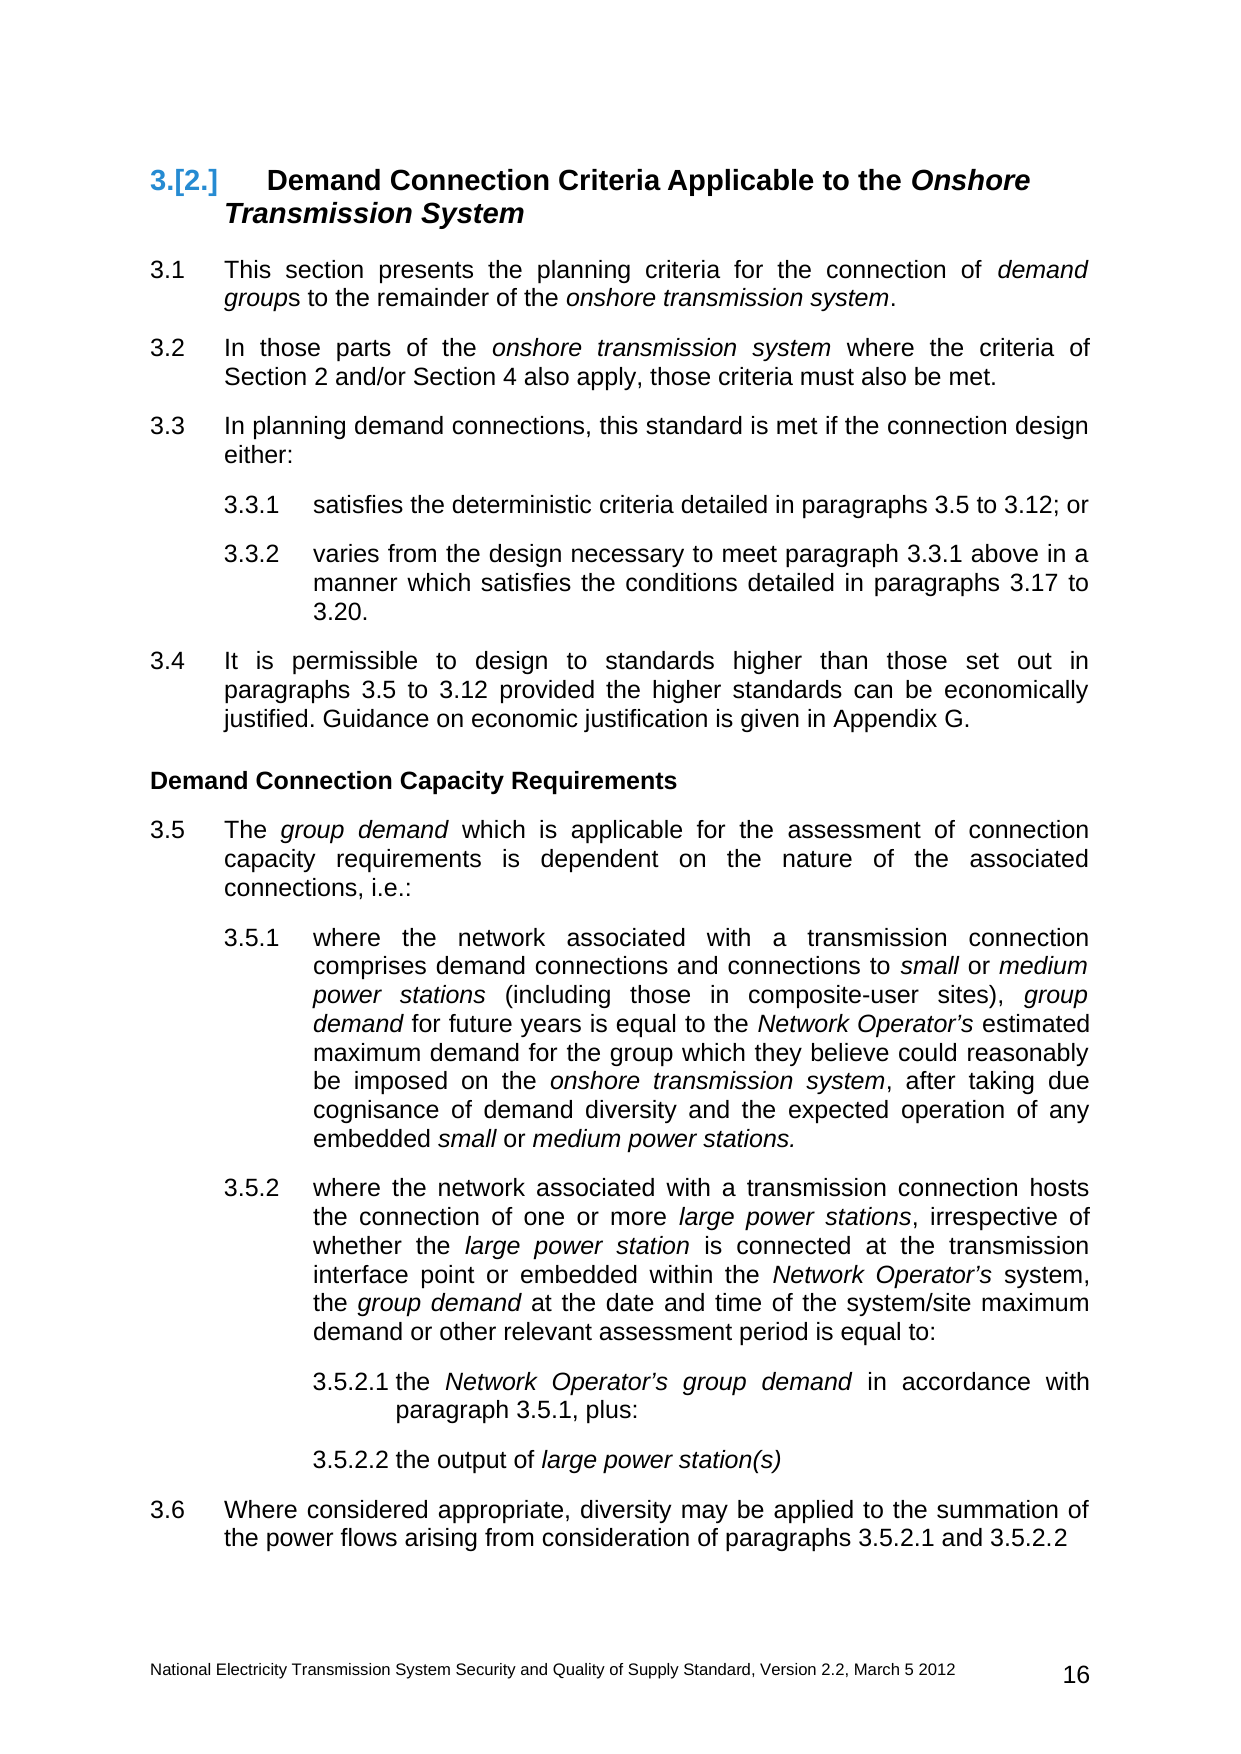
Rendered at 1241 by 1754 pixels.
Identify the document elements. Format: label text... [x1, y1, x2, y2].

list In those parts of the onshore transmission system where the criteria of Section 2 and/or Section 4 also apply, those criteria must also be met. [150, 333, 1090, 390]
subtitle Demand Connection Capacity Requirements [150, 766, 1090, 794]
list where the network associated with a transmission connection hosts the connection of one or more large power stations, irrespective of whether the large power station is connected at the transmission interface point or embedded within the Network Operator’s system, the group demand at the date and time of the system/site maximum demand or other relevant assessment period is equal to: [224, 1173, 1090, 1346]
list In planning demand connections, this standard is met if the connection design either: [150, 411, 1090, 469]
subtitle where the network associated with a transmission connection comprises demand connections and connections to small or medium power stations (including those in composite-user sites), group demand for future years is equal to the Network Operator’s estimated maximum demand for the group which they believe could reasonably be imposed on the onshore transmission system, after taking due cognisance of demand diversity and the expected operation of any embedded small or medium power stations. [224, 922, 1090, 1152]
list the Network Operator’s group demand in accordance with paragraph 3.5.1, plus: [312, 1367, 1090, 1424]
list Where considered appropriate, diversity may be applied to the summation of the power flows arising from consideration of paragraphs 3.5.2.1 and 3.5.2.2 [150, 1494, 1090, 1552]
list varies from the design necessary to meet paragraph 3.3.1 above in a manner which satisfies the conditions detailed in paragraphs 3.17 to 3.20. [224, 539, 1090, 625]
list the output of large power station(s) [312, 1445, 1090, 1474]
subtitle Demand Connection Criteria Applicable to the Onshore Transmission System [150, 162, 1090, 229]
list This section presents the planning criteria for the connection of demand groups to the remainder of the onshore transmission system. [150, 254, 1090, 312]
list It is permissible to design to standards higher than those set out in paragraphs 3.5 to 3.12 provided the higher standards can be economically justified. Guidance on economic justification is given in Appendix G. [150, 646, 1090, 732]
list The group demand which is applicable for the assessment of connection capacity requirements is dependent on the nature of the associated connections, i.e.: [150, 815, 1090, 902]
subtitle satisfies the deterministic criteria detailed in paragraphs 3.5 to 3.12; or [224, 489, 1090, 518]
